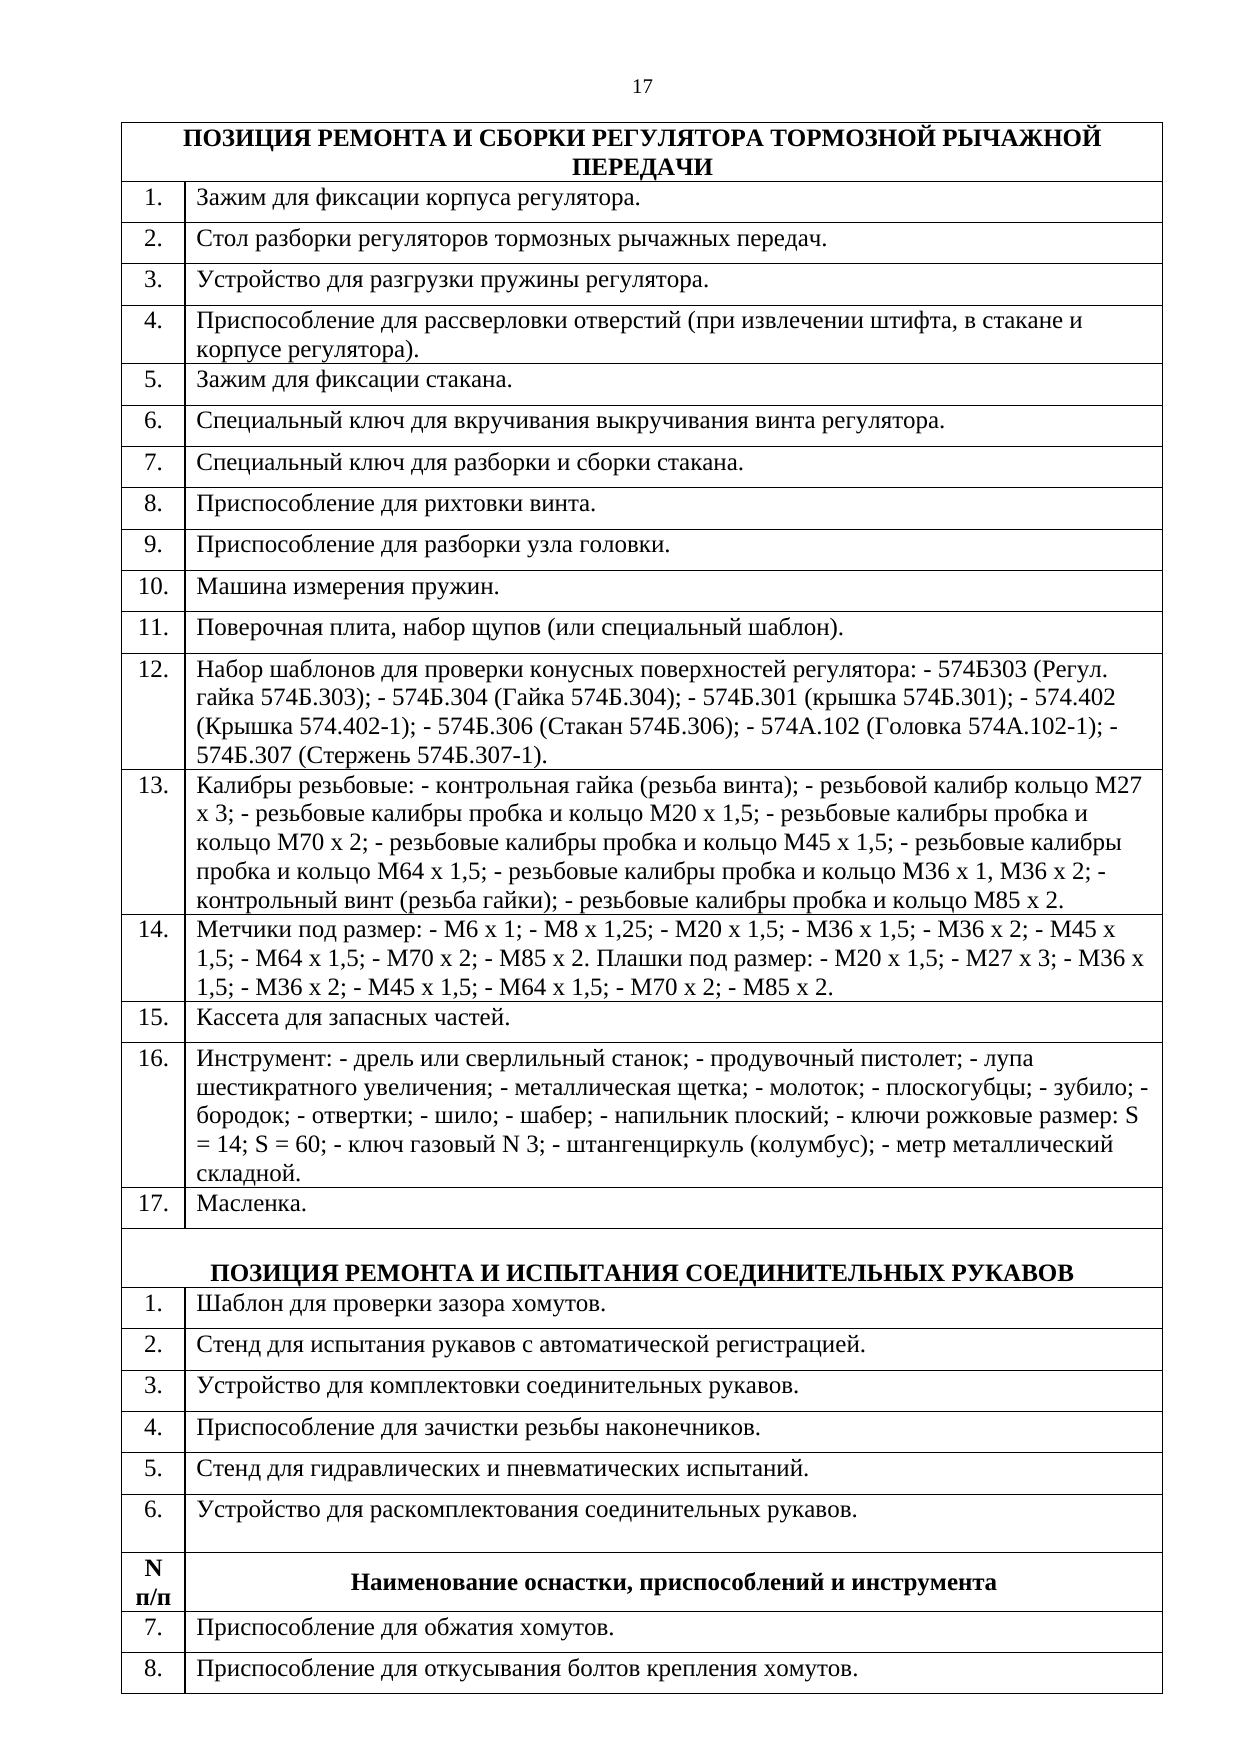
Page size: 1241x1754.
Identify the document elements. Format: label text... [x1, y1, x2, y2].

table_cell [122, 123, 1162, 181]
table_cell Специальный ключ для вкручивания выкручивания винта регулятора. [186, 406, 1162, 446]
table_cell Стол разборки регуляторов тормозных рычажных передач. [186, 223, 1162, 263]
table_cell 13. [122, 770, 184, 913]
table_cell Зажим для фиксации стакана. [186, 364, 1162, 404]
table_cell 16. [122, 1043, 184, 1187]
table_cell 2. [122, 223, 184, 263]
table_cell Стенд для испытания рукавов с автоматической регистрацией. [186, 1329, 1162, 1369]
table_cell Приспособление для откусывания болтов крепления хомутов. [186, 1653, 1162, 1693]
table_cell Устройство для раскомплектования соединительных рукавов. [186, 1495, 1162, 1552]
table_cell 8. [122, 1653, 184, 1693]
table_cell 8. [122, 488, 184, 528]
table_cell Кассета для запасных частей. [186, 1002, 1162, 1042]
table_cell Устройство для комплектовки соединительных рукавов. [186, 1371, 1162, 1411]
table_cell 1. [122, 1288, 184, 1328]
table_cell 15. [122, 1002, 184, 1042]
table_cell 11. [122, 612, 184, 653]
table_cell 7. [122, 1612, 184, 1652]
table_cell 12. [122, 654, 184, 769]
table_cell 6. [122, 406, 184, 446]
table_cell N п/п [122, 1553, 184, 1611]
table_cell 4. [122, 1412, 184, 1452]
table_cell Поверочная плита, набор щупов (или специальный шаблон). [186, 612, 1162, 653]
table_cell 1. [122, 182, 184, 222]
table_cell 10. [122, 571, 184, 611]
table_cell 3. [122, 264, 184, 304]
table_cell 9. [122, 530, 184, 570]
table_cell 2. [122, 1329, 184, 1369]
table_cell 14. [122, 915, 184, 1001]
table_cell Метчики под размер: - М6 х 1; - М8 х 1,25; - М20 х 1,5; - М36 х 1,5; - М36 х 2; - М45 х 1,5; - М64 х 1,5; - М70 х 2; - М85 х 2. Плашки под размер: - М20 х 1,5; - М27 х 3; - М36 х 1,5; - М36 х 2; - М45 х 1,5; - М64 х 1,5; - М70 х 2; - М85 х 2. [186, 915, 1162, 1001]
table_cell 4. [122, 306, 184, 363]
table_cell 6. [122, 1495, 184, 1552]
table_cell Устройство для разгрузки пружины регулятора. [186, 264, 1162, 304]
table_cell 17. [122, 1188, 184, 1228]
table_cell Стенд для гидравлических и пневматических испытаний. [186, 1453, 1162, 1493]
table_cell 7. [122, 447, 184, 487]
table_cell Наименование оснастки, приспособлений и инструмента [186, 1553, 1162, 1611]
table_cell Приспособление для обжатия хомутов. [186, 1612, 1162, 1652]
table_cell Приспособление для разборки узла головки. [186, 530, 1162, 570]
table_cell Шаблон для проверки зазора хомутов. [186, 1288, 1162, 1328]
table_cell 5. [122, 364, 184, 404]
table_cell Зажим для фиксации корпуса регулятора. [186, 182, 1162, 222]
table_cell Специальный ключ для разборки и сборки стакана. [186, 447, 1162, 487]
table_cell Приспособление для рассверловки отверстий (при извлечении штифта, в стакане и корпусе регулятора). [186, 306, 1162, 363]
table_cell ПОЗИЦИЯ РЕМОНТА И ИСПЫТАНИЯ СОЕДИНИТЕЛЬНЫХ РУКАВОВ [122, 1229, 1162, 1287]
table_cell Масленка. [186, 1188, 1162, 1228]
table_cell Приспособление для рихтовки винта. [186, 488, 1162, 528]
table_cell 3. [122, 1371, 184, 1411]
table_cell Инструмент: - дрель или сверлильный станок; - продувочный пистолет; - лупа шестикратного увеличения; - металлическая щетка; - молоток; - плоскогубцы; - зубило; - бородок; - отвертки; - шило; - шабер; - напильник плоский; - ключи рожковые размер: S = 14; S = 60; - ключ газовый N 3; - штангенциркуль (колумбус); - метр металлический складной. [186, 1043, 1162, 1187]
table_cell 5. [122, 1453, 184, 1493]
table_cell Калибры резьбовые: - контрольная гайка (резьба винта); - резьбовой калибр кольцо М27 х 3; - резьбовые калибры пробка и кольцо М20 х 1,5; - резьбовые калибры пробка и кольцо М70 х 2; - резьбовые калибры пробка и кольцо М45 х 1,5; - резьбовые калибры пробка и кольцо М64 х 1,5; - резьбовые калибры пробка и кольцо М36 х 1, М36 х 2; - контрольный винт (резьба гайки); - резьбовые калибры пробка и кольцо М85 х 2. [186, 770, 1162, 913]
table_cell Приспособление для зачистки резьбы наконечников. [186, 1412, 1162, 1452]
table_cell Машина измерения пружин. [186, 571, 1162, 611]
table_cell Набор шаблонов для проверки конусных поверхностей регулятора: - 574Б303 (Регул. гайка 574Б.303); - 574Б.304 (Гайка 574Б.304); - 574Б.301 (крышка 574Б.301); - 574.402 (Крышка 574.402-1); - 574Б.306 (Стакан 574Б.306); - 574А.102 (Головка 574А.102-1); - 574Б.307 (Стержень 574Б.307-1). [186, 654, 1162, 769]
